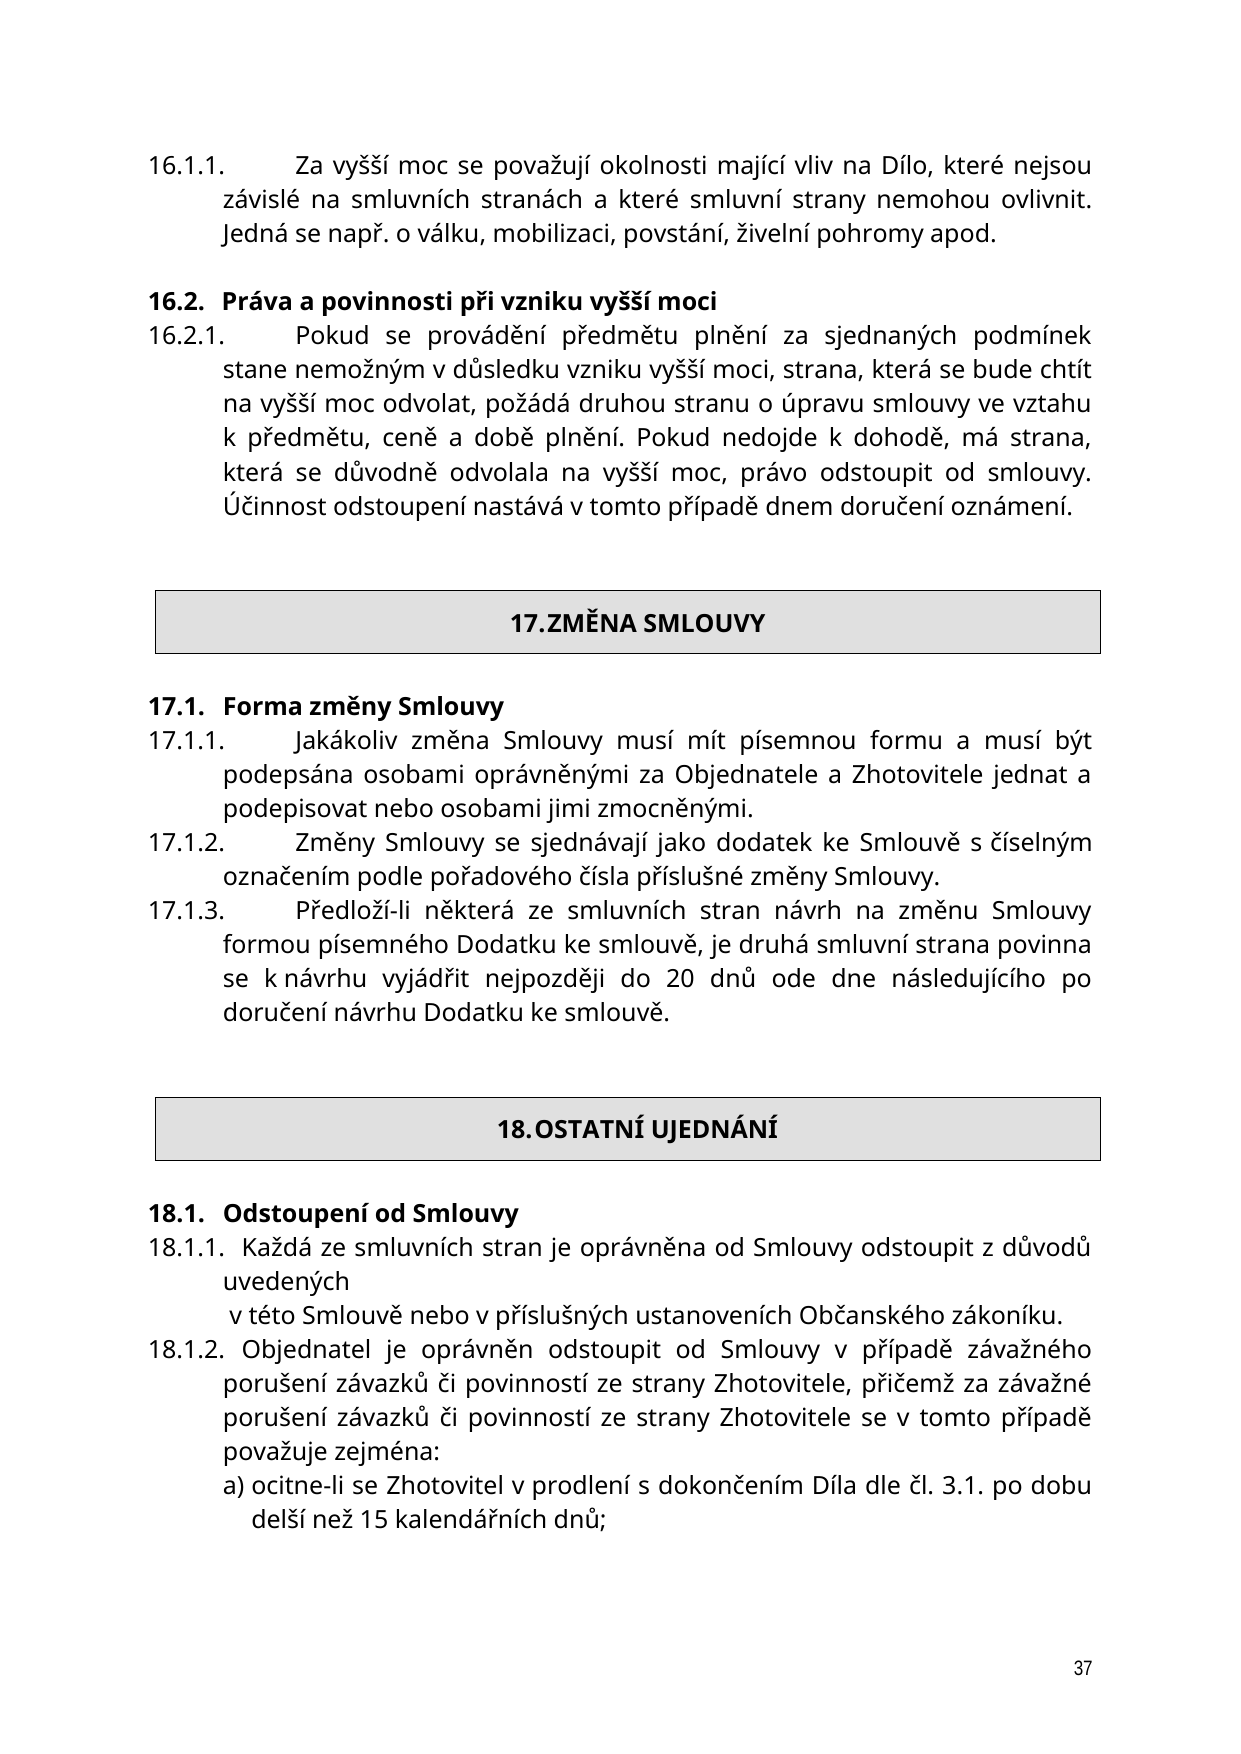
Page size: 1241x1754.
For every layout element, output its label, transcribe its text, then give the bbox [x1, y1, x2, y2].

list Předloží-li některá ze smluvních stran návrh na změnu Smlouvy formou písemného Dodatku ke smlouvě, je druhá smluvní strana povinna se k návrhu vyjádřit nejpozději do 20 dnů ode dne následujícího po doručení návrhu Dodatku ke smlouvě. [148, 893, 1093, 1029]
list Forma změny Smlouvy [148, 688, 1093, 722]
table_header Změna Smlouvy [156, 591, 1100, 653]
list Pokud se provádění předmětu plnění za sjednaných podmínek stane nemožným v důsledku vzniku vyšší moci, strana, která se bude chtít na vyšší moc odvolat, požádá druhou stranu o úpravu smlouvy ve vztahu k předmětu, ceně a době plnění. Pokud nedojde k dohodě, má strana, která se důvodně odvolala na vyšší moc, právo odstoupit od smlouvy. Účinnost odstoupení nastává v tomto případě dnem doručení oznámení. [148, 318, 1093, 522]
list Odstoupení od Smlouvy [148, 1195, 1093, 1229]
list Každá ze smluvních stran je oprávněna od Smlouvy odstoupit z důvodů uvedených v této Smlouvě nebo v příslušných ustanoveních Občanského zákoníku. [148, 1229, 1093, 1331]
list Za vyšší moc se považují okolnosti mající vliv na Dílo, které nejsou závislé na smluvních stranách a které smluvní strany nemohou ovlivnit. Jedná se např. o válku, mobilizaci, povstání, živelní pohromy apod. [148, 148, 1093, 250]
list Objednatel je oprávněn odstoupit od Smlouvy v případě závažného porušení závazků či povinností ze strany Zhotovitele, přičemž za závažné porušení závazků či povinností ze strany Zhotovitele se v tomto případě považuje zejména: [148, 1331, 1093, 1468]
table_header Ostatní ujednání [156, 1098, 1100, 1160]
list Jakákoliv změna Smlouvy musí mít písemnou formu a musí být podepsána osobami oprávněnými za Objednatele a Zhotovitele jednat a podepisovat nebo osobami jimi zmocněnými. [148, 722, 1093, 825]
list Práva a povinnosti při vzniku vyšší moci [148, 284, 1093, 318]
text a) ocitne-li se Zhotovitel v prodlení s dokončením Díla dle čl. 3.1. po dobu delší než 15 kalendářních dnů; [223, 1468, 1093, 1536]
list Změny Smlouvy se sjednávají jako dodatek ke Smlouvě s číselným označením podle pořadového čísla příslušné změny Smlouvy. [148, 825, 1093, 893]
